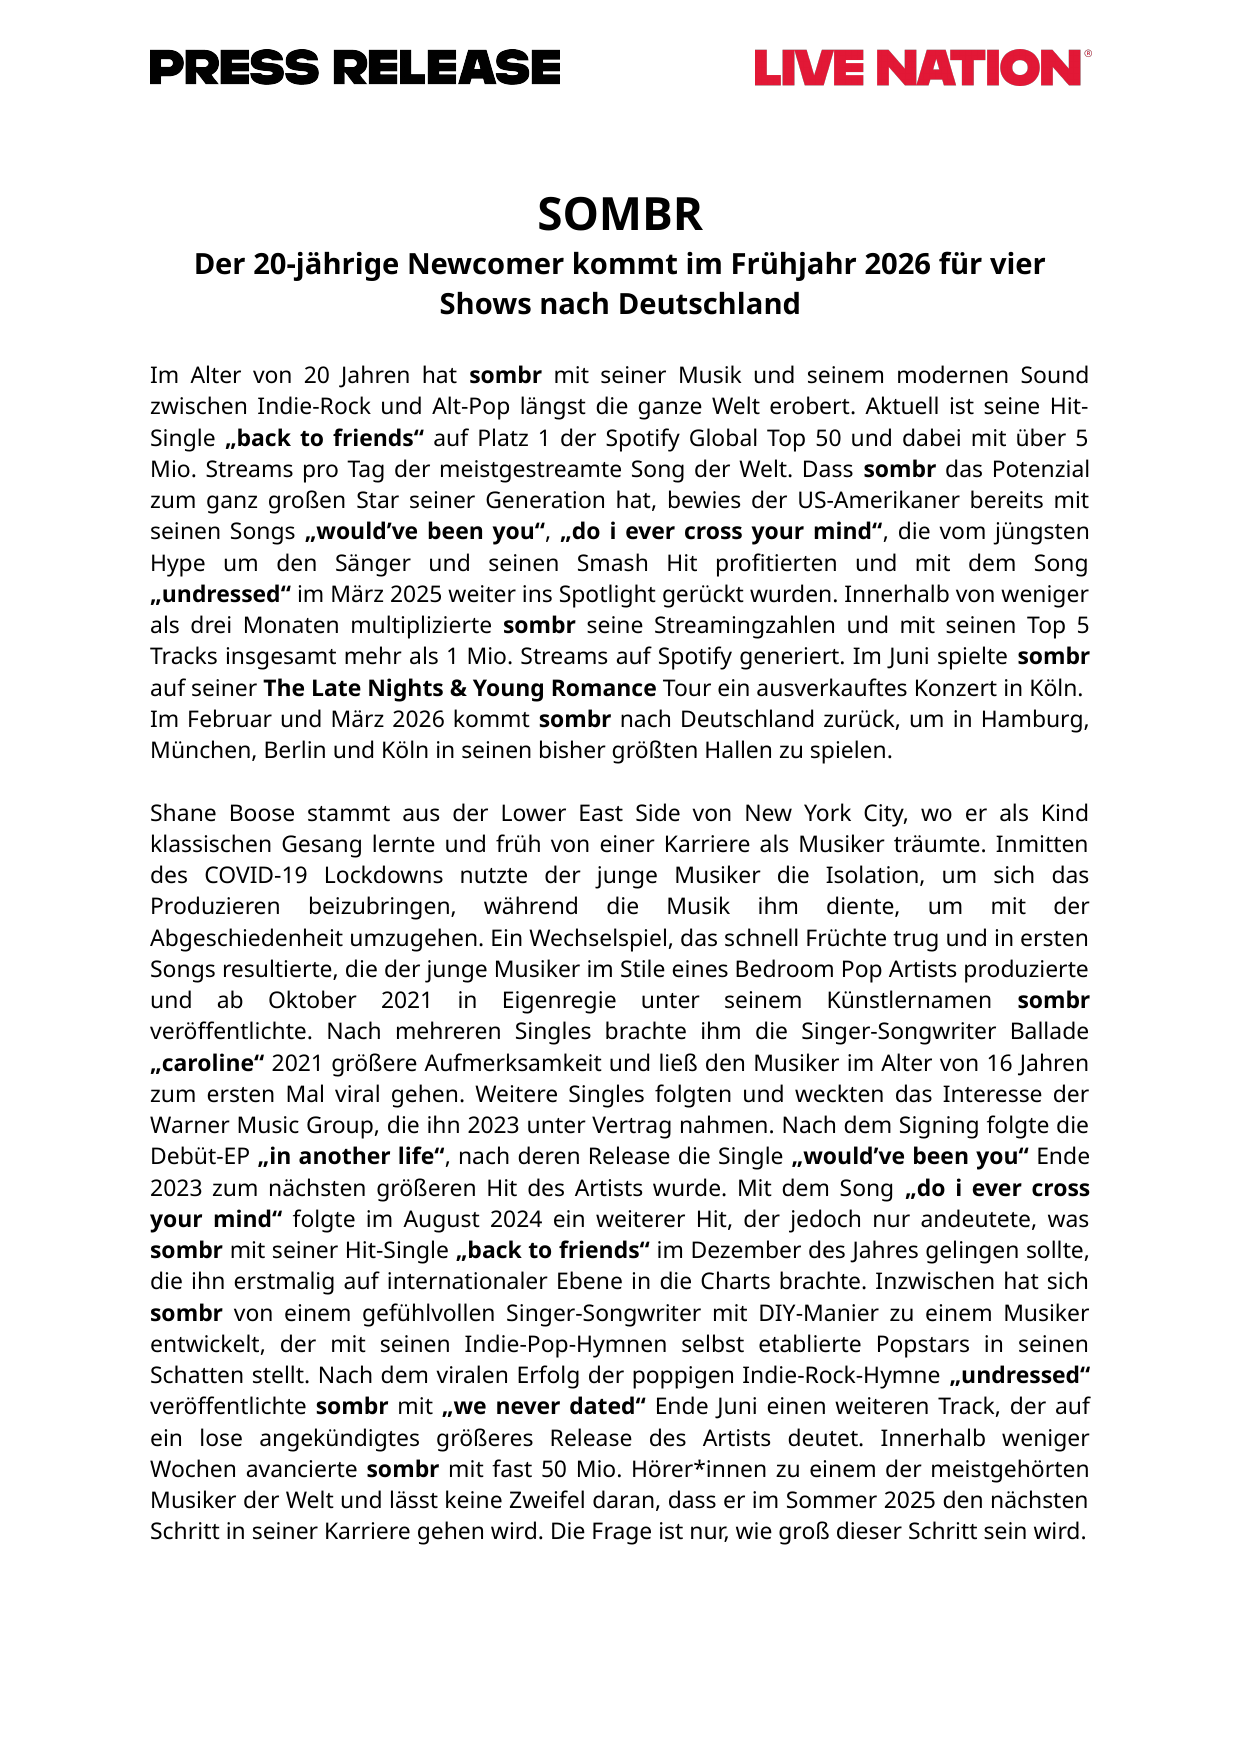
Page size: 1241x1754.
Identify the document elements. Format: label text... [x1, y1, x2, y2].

text Shane Boose stammt aus der Lower East Side von New York City, wo er als Kind klassischen Gesang lernte und früh von einer Karriere als Musiker träumte. Inmitten des COVID-19 Lockdowns nutzte der junge Musiker die Isolation, um sich das Produzieren beizubringen, während die Musik ihm diente, um mit der Abgeschiedenheit umzugehen. Ein Wechselspiel, das schnell Früchte trug und in ersten Songs resultierte, die der junge Musiker im Stile eines Bedroom Pop Artists produzierte und ab Oktober 2021 in Eigenregie unter seinem Künstlernamen sombr veröffentlichte. Nach mehreren Singles brachte ihm die Singer-Songwriter Ballade „caroline“ 2021 größere Aufmerksamkeit und ließ den Musiker im Alter von 16 Jahren zum ersten Mal viral gehen. Weitere Singles folgten und weckten das Interesse der Warner Music Group, die ihn 2023 unter Vertrag nahmen. Nach dem Signing folgte die Debüt-EP „in another life“, nach deren Release die Single „would’ve been you“ Ende 2023 zum nächsten größeren Hit des Artists wurde. Mit dem Song „do i ever cross your mind“ folgte im August 2024 ein weiterer Hit, der jedoch nur andeutete, was sombr mit seiner Hit-Single „back to friends“ im Dezember des Jahres gelingen sollte, die ihn erstmalig auf internationaler Ebene in die Charts brachte. Inzwischen hat sich sombr von einem gefühlvollen Singer-Songwriter mit DIY-Manier zu einem Musiker entwickelt, der mit seinen Indie-Pop-Hymnen selbst etablierte Popstars in seinen Schatten stellt. Nach dem viralen Erfolg der poppigen Indie-Rock-Hymne „undressed“ veröffentlichte sombr mit „we never dated“ Ende Juni einen weiteren Track, der auf ein lose angekündigtes größeres Release des Artists deutet. Innerhalb weniger Wochen avancierte sombr mit fast 50 Mio. Hörer*innen zu einem der meistgehörten Musiker der Welt und lässt keine Zweifel daran, dass er im Sommer 2025 den nächsten Schritt in seiner Karriere gehen wird. Die Frage ist nur, wie groß dieser Schritt sein wird. [150, 796, 1090, 1546]
text Der 20-jährige Newcomer kommt im Frühjahr 2026 für vier Shows nach Deutschland [150, 244, 1090, 323]
text Im Februar und März 2026 kommt sombr nach Deutschland zurück, um in Hamburg, München, Berlin und Köln in seinen bisher größten Hallen zu spielen. [150, 703, 1090, 765]
picture [755, 49, 1092, 86]
text Im Alter von 20 Jahren hat sombr mit seiner Musik und seinem modernen Sound zwischen Indie-Rock und Alt-Pop längst die ganze Welt erobert. Aktuell ist seine Hit-Single „back to friends“ auf Platz 1 der Spotify Global Top 50 und dabei mit über 5 Mio. Streams pro Tag der meistgestreamte Song der Welt. Dass sombr das Potenzial zum ganz großen Star seiner Generation hat, bewies der US-Amerikaner bereits mit seinen Songs „would’ve been you“, „do i ever cross your mind“, die vom jüngsten Hype um den Sänger und seinen Smash Hit profitierten und mit dem Song „undressed“ im März 2025 weiter ins Spotlight gerückt wurden. Innerhalb von weniger als drei Monaten multiplizierte sombr seine Streamingzahlen und mit seinen Top 5 Tracks insgesamt mehr als 1 Mio. Streams auf Spotify generiert. Im Juni spielte sombr auf seiner The Late Nights & Young Romance Tour ein ausverkauftes Konzert in Köln. [150, 359, 1090, 703]
picture [150, 49, 560, 85]
title SOMBR [150, 181, 1090, 244]
